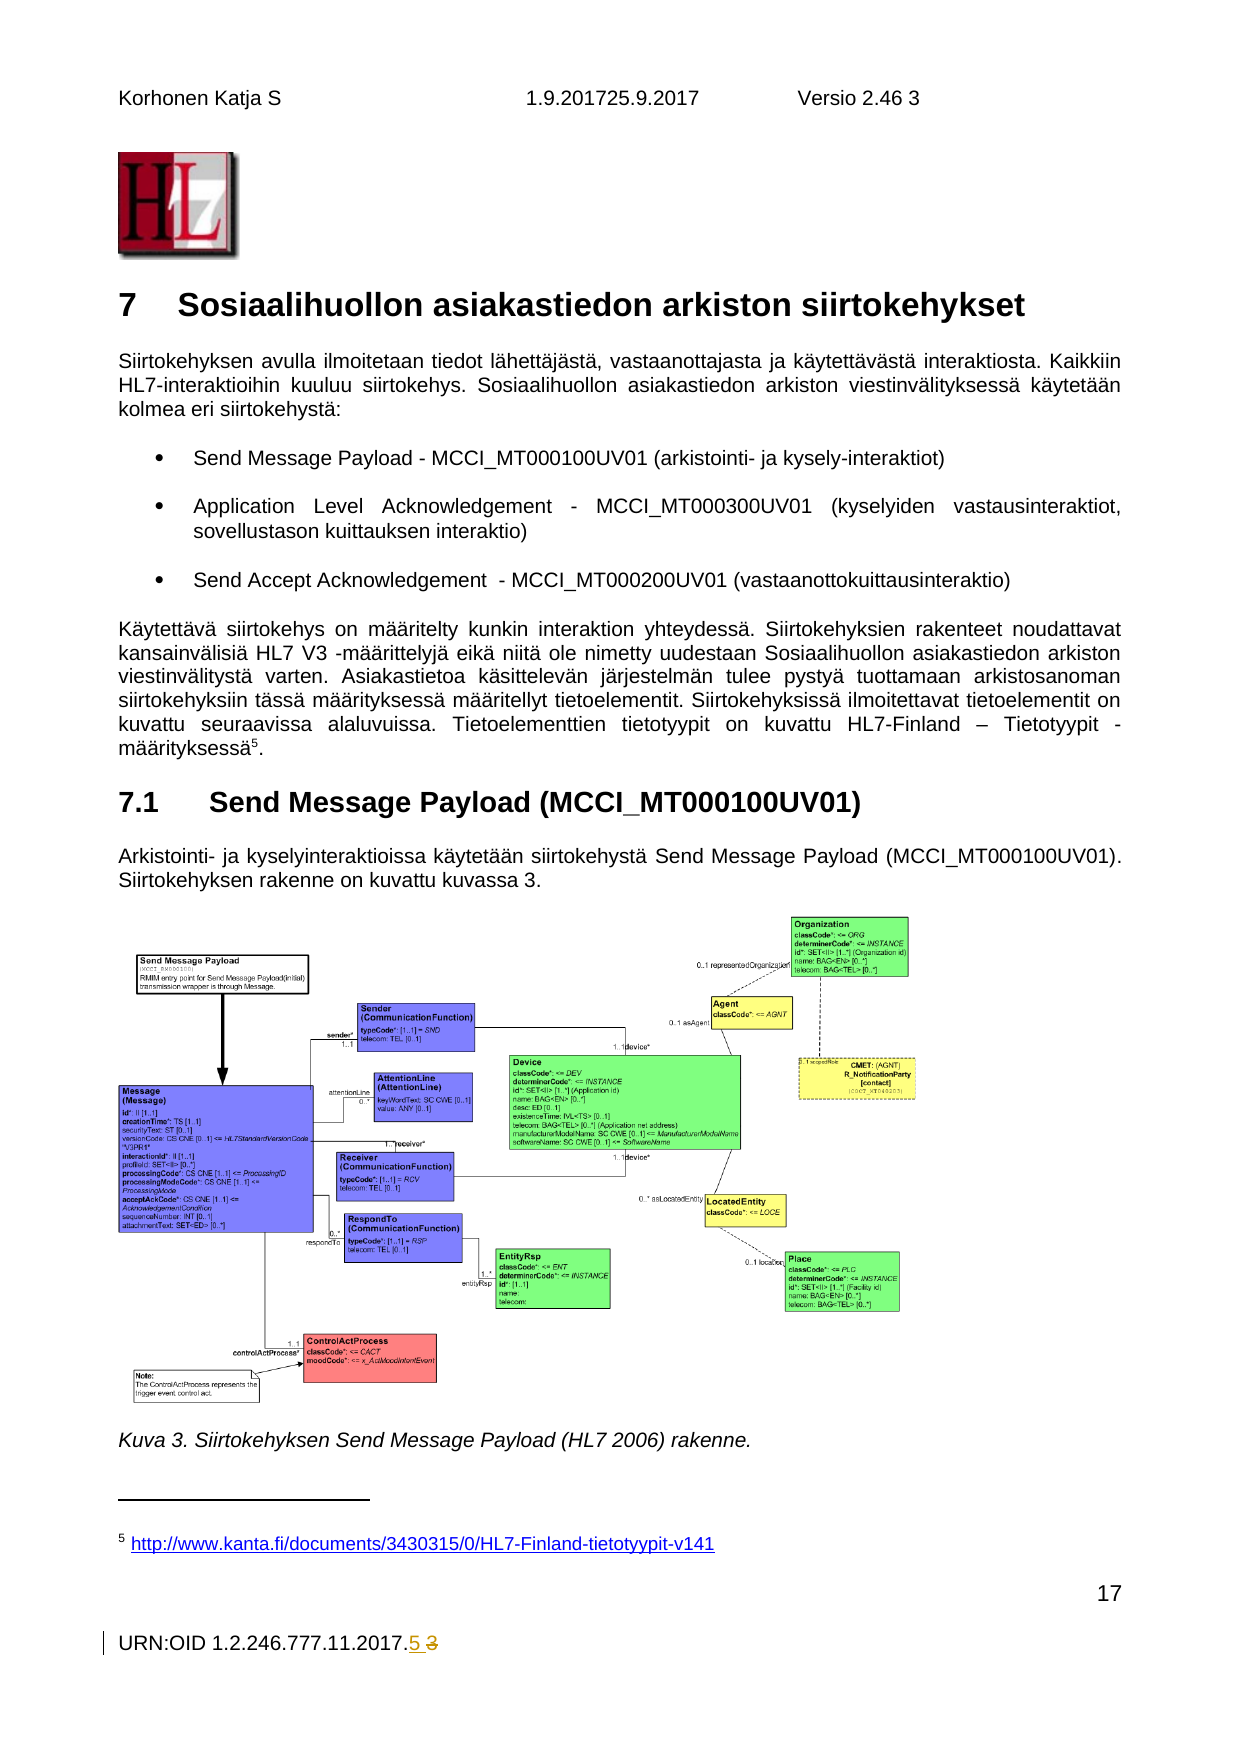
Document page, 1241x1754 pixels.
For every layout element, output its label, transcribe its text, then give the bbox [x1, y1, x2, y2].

text Siirtokehyksen avulla ilmoitetaan tiedot lähettäjästä, vastaanottajasta ja käytettävästä interaktiosta. Kaikkiin HL7-interaktioihin kuuluu siirtokehys. Sosiaalihuollon asiakastiedon arkiston viestinvälityksessä käytetään kolmea eri siirtokehystä: [118, 348, 1122, 420]
text Käytettävä siirtokehys on määritelty kunkin interaktion yhteydessä. Siirtokehyksien rakenteet noudattavat kansainvälisiä HL7 V3 -määrittelyjä eikä niitä ole nimetty uudestaan Sosiaalihuollon asiakastiedon arkiston viestinvälitystä varten. Asiakastietoa käsittelevän järjestelmän tulee pystyä tuottamaan arkistosanoman siirtokehyksiin tässä määrityksessä määritellyt tietoelementit. Siirtokehyksissä ilmoitettavat tietoelementit on kuvattu seuraavissa alaluvuissa. Tietoelementtien tietotyypit on kuvattu HL7-Finland – Tietotyypit -määrityksessä. [118, 616, 1122, 760]
text Kuva 3. Siirtokehyksen Send Message Payload (HL7 2006) rakenne. [118, 1428, 1122, 1452]
list Send Accept Acknowledgement - MCCI_MT000200UV01 (vastaanottokuittausinteraktio) [156, 567, 1122, 591]
picture [118, 152, 241, 260]
text Arkistointi- ja kyselyinteraktioissa käytetään siirtokehystä Send Message Payload (MCCI_MT000100UV01). Siirtokehyksen rakenne on kuvattu kuvassa 3. [118, 844, 1122, 892]
list Send Message Payload - MCCI_MT000100UV01 (arkistointi- ja kysely-interaktiot) [156, 445, 1122, 469]
subtitle Sosiaalihuollon asiakastiedon arkiston siirtokehykset [118, 285, 1122, 323]
picture [118, 916, 916, 1403]
subtitle Send Message Payload (MCCI_MT000100UV01) [118, 785, 1122, 819]
list Application Level Acknowledgement - MCCI_MT000300UV01 (kyselyiden vastausinteraktiot, sovellustason kuittauksen interaktio) [156, 494, 1122, 542]
